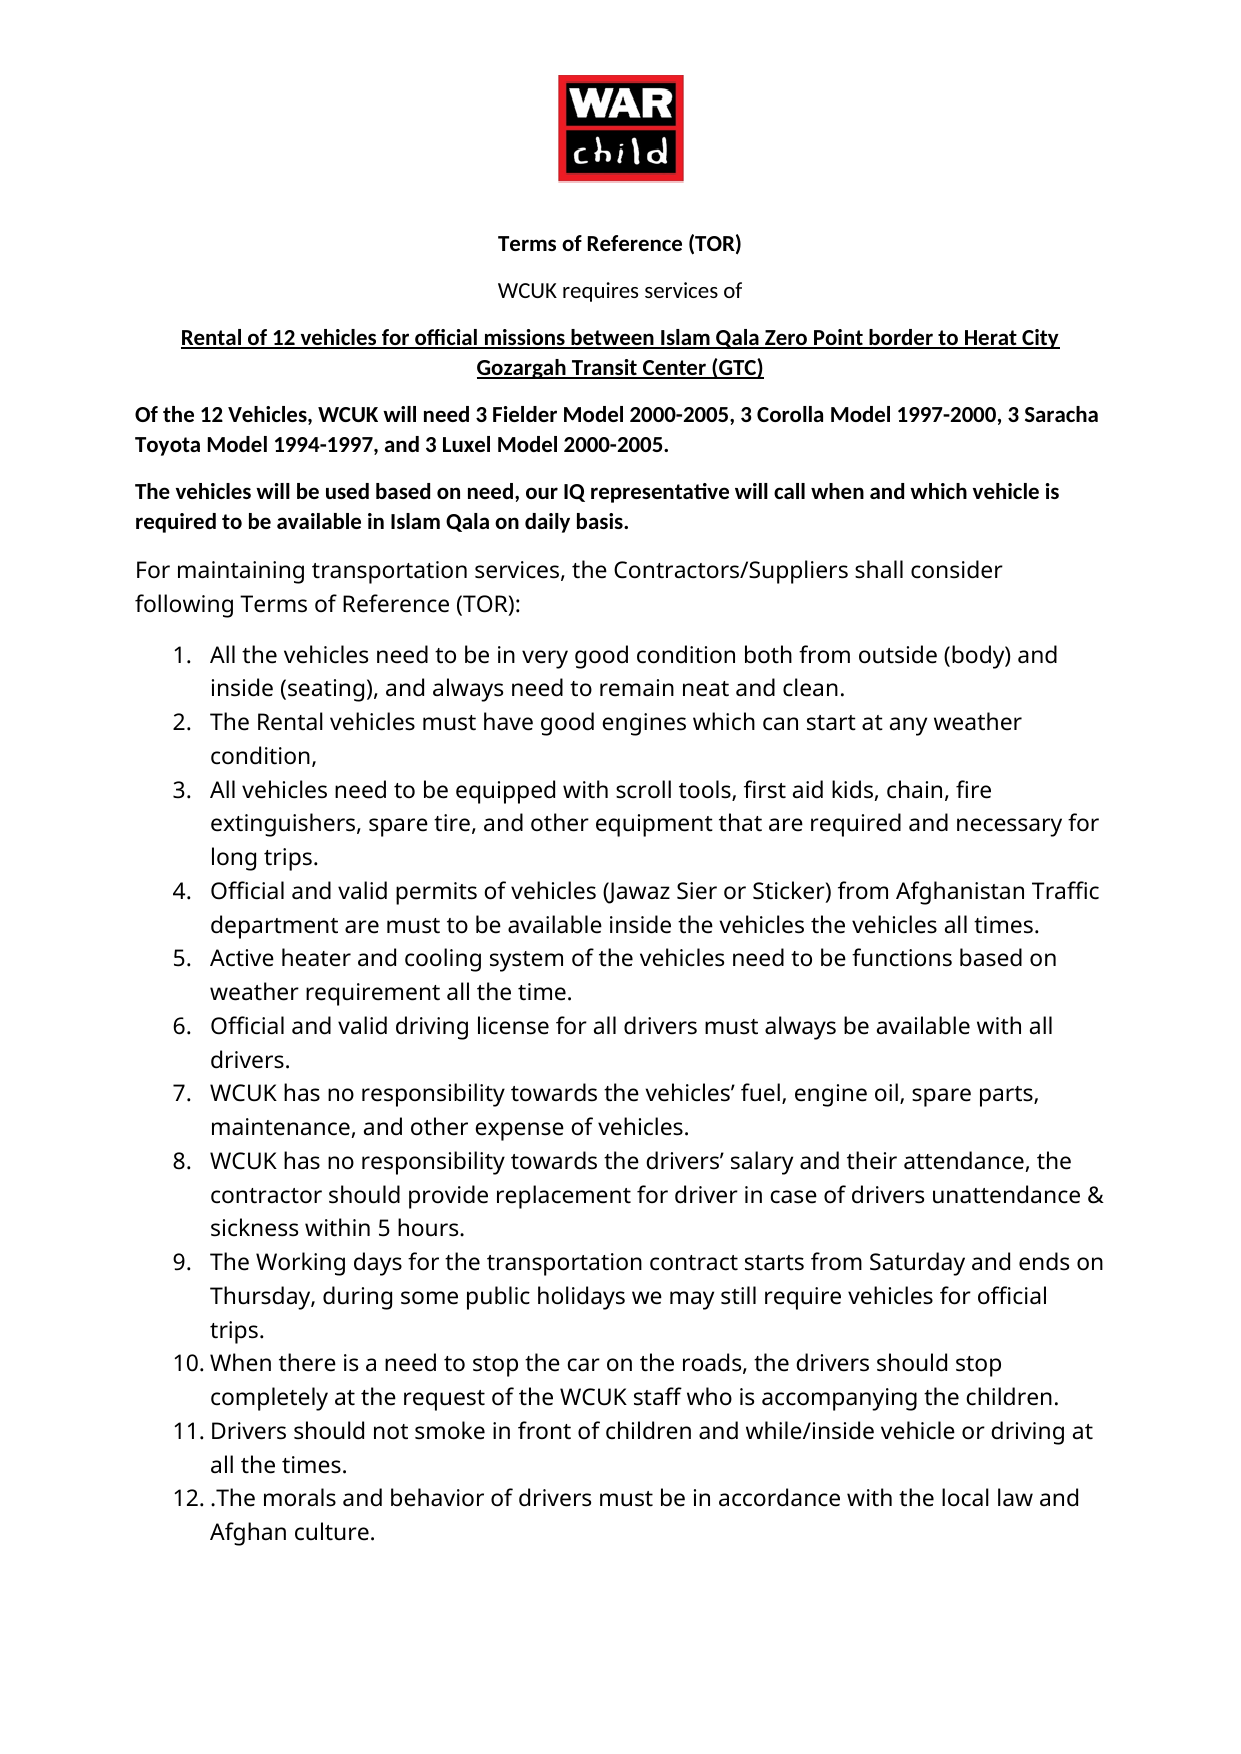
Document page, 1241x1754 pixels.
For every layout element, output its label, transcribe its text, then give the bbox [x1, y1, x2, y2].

list The Rental vehicles must have good engines which can start at any weather condition, [172, 706, 1105, 771]
list When there is a need to stop the car on the roads, the drivers should stop completely at the request of the WCUK staff who is accompanying the children. [172, 1347, 1105, 1412]
text Terms of Reference (TOR) [135, 229, 1105, 257]
text For maintaining transportation services, the Contractors/Suppliers shall consider following Terms of Reference (TOR): [135, 554, 1105, 619]
text Of the 12 Vehicles, WCUK will need 3 Fielder Model 2000-2005, 3 Corolla Model 1997-2000, 3 Saracha Toyota Model 1994-1997, and 3 Luxel Model 2000-2005. [135, 400, 1105, 458]
list All the vehicles need to be in very good condition both from outside (body) and inside (seating), and always need to remain neat and clean. [172, 638, 1105, 703]
text The vehicles will be used based on need, our IQ representative will call when and which vehicle is required to be available in Islam Qala on daily basis. [135, 477, 1105, 536]
list All vehicles need to be equipped with scroll tools, first aid kids, chain, fire extinguishers, spare tire, and other equipment that are required and necessary for long trips. [172, 773, 1105, 872]
list WCUK has no responsibility towards the drivers’ salary and their attendance, the contractor should provide replacement for driver in case of drivers unattendance & sickness within 5 hours. [172, 1145, 1105, 1243]
list Active heater and cooling system of the vehicles need to be functions based on weather requirement all the time. [172, 942, 1105, 1007]
text WCUK requires services of [135, 276, 1105, 304]
list Official and valid driving license for all drivers must always be available with all drivers. [172, 1010, 1105, 1075]
list WCUK has no responsibility towards the vehicles’ fuel, engine oil, spare parts, maintenance, and other expense of vehicles. [172, 1077, 1105, 1142]
picture [555, 75, 685, 183]
list .The morals and behavior of drivers must be in accordance with the local law and Afghan culture. [172, 1482, 1105, 1547]
text Rental of 12 vehicles for official missions between Islam Qala Zero Point border to Herat City Gozargah Transit Center (GTC) [135, 323, 1105, 381]
list The Working days for the transportation contract starts from Saturday and ends on Thursday, during some public holidays we may still require vehicles for official trips. [172, 1246, 1105, 1345]
list Drivers should not smoke in front of children and while/inside vehicle or driving at all the times. [172, 1415, 1105, 1480]
list Official and valid permits of vehicles (Jawaz Sier or Sticker) from Afghanistan Traffic department are must to be available inside the vehicles the vehicles all times. [172, 875, 1105, 940]
